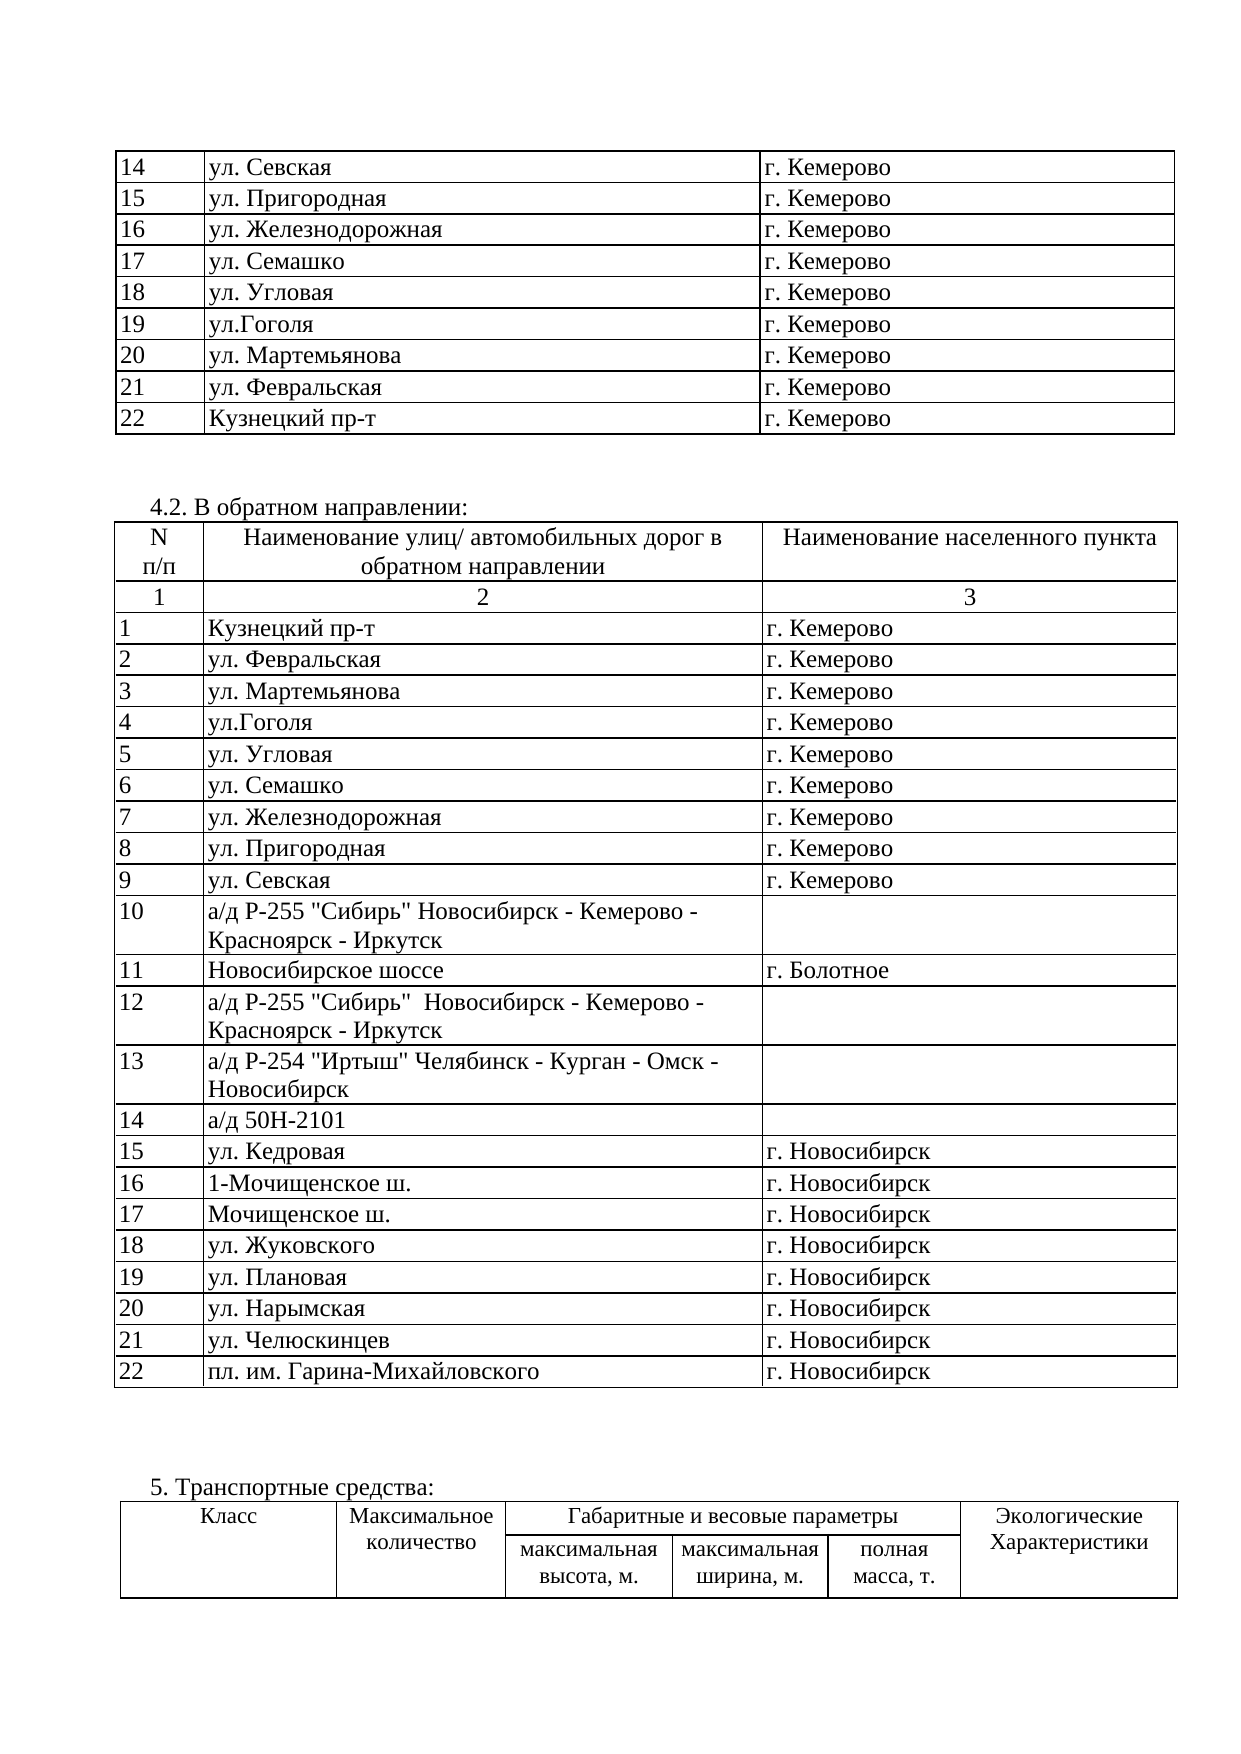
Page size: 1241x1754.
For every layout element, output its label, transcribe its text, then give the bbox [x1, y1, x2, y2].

table_header Наименование улиц/ автомобильных дорог в обратном направлении [204, 523, 762, 580]
table_cell 19 [117, 309, 204, 339]
table_cell ул. Железнодорожная [205, 215, 759, 244]
table_cell г. Новосибирск [763, 1229, 1177, 1261]
table_cell 6 [115, 770, 203, 800]
table_cell 9 [115, 864, 203, 894]
table_cell г. Кемерово [763, 611, 1177, 643]
table_cell ул. Кедровая [204, 1136, 762, 1166]
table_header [337, 1502, 505, 1597]
table_cell 21 [117, 372, 204, 402]
table_cell [763, 1103, 1177, 1135]
table_cell [763, 895, 1177, 954]
table_cell 15 [117, 183, 204, 213]
table_cell ул. Семашко [204, 770, 762, 800]
table_cell ул. Угловая [205, 277, 759, 307]
table_cell [763, 985, 1177, 1044]
table_cell г. Болотное [763, 954, 1177, 985]
table_cell 1 [115, 581, 203, 611]
table_cell г. Новосибирск [763, 1324, 1177, 1355]
table_cell пл. им. Гарина-Михайловского [204, 1357, 762, 1386]
table_cell г. Кемерово [761, 277, 1174, 307]
table_cell полная масса, т. [829, 1536, 960, 1597]
text 5. Транспортные средства: [150, 1472, 1090, 1501]
table_cell максимальная ширина, м. [673, 1536, 827, 1597]
table_cell г. Новосибирск [763, 1198, 1177, 1229]
table_cell г. Новосибирск [763, 1292, 1177, 1323]
table_cell 3 [763, 580, 1177, 611]
table_cell ул. Февральская [204, 645, 762, 674]
table_cell [763, 1044, 1177, 1103]
table_cell г. Кемерово [763, 737, 1177, 769]
table_cell 1-Мочищенское ш. [204, 1168, 762, 1198]
text 4.2. В обратном направлении: [150, 492, 1090, 521]
table_cell ул. Севская [205, 152, 759, 181]
table_cell а/д 50Н-2101 [204, 1105, 762, 1135]
table_cell 22 [117, 403, 204, 433]
table_cell 1 [115, 613, 203, 643]
table_cell г. Новосибирск [763, 1355, 1177, 1386]
table_cell ул. Челюскинцев [204, 1325, 762, 1355]
table_cell 20 [117, 340, 204, 370]
table_cell 7 [115, 801, 203, 832]
table_header Габаритные и весовые параметры [506, 1502, 960, 1534]
table_cell г. Кемерово [763, 674, 1177, 706]
table_cell г. Новосибирск [763, 1261, 1177, 1292]
table_cell ул. Жуковского [204, 1231, 762, 1261]
table_cell 18 [115, 1230, 203, 1261]
table_cell Кузнецкий пр-т [204, 613, 762, 643]
table_cell г. Кемерово [761, 215, 1174, 244]
table_cell 3 [115, 675, 203, 706]
table_cell ул. Севская [204, 865, 762, 894]
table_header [961, 1502, 1177, 1597]
table_cell г. Кемерово [761, 246, 1174, 276]
table_cell 5 [115, 738, 203, 769]
table_cell г. Новосибирск [763, 1166, 1177, 1198]
table_cell 10 [115, 896, 203, 954]
table_cell Новосибирское шоссе [204, 955, 762, 985]
table_cell ул. Мартемьянова [205, 340, 759, 370]
table_cell Кузнецкий пр-т [205, 403, 759, 433]
table_cell а/д Р-255 "Сибирь" Новосибирск - Кемерово - Красноярск - Иркутск [204, 896, 762, 954]
table_cell 11 [115, 955, 203, 985]
table_cell ул. Мартемьянова [204, 676, 762, 706]
table_cell г. Кемерово [763, 643, 1177, 674]
table_cell г. Кемерово [763, 800, 1177, 832]
table_cell ул.Гоголя [204, 707, 762, 737]
table_cell 21 [115, 1325, 203, 1355]
table_cell ул. Железнодорожная [204, 802, 762, 832]
table_header Класс [121, 1502, 336, 1597]
table_cell ул. Пригородная [205, 183, 759, 213]
table_cell 13 [115, 1045, 203, 1103]
table_cell 8 [115, 833, 203, 863]
table_cell 18 [117, 277, 204, 307]
table_cell ул. Пригородная [204, 833, 762, 863]
table_cell 20 [115, 1293, 203, 1323]
table_cell г. Кемерово [761, 372, 1174, 402]
table_cell 16 [115, 1167, 203, 1198]
table_cell г. Кемерово [763, 863, 1177, 894]
table_header N п/п [115, 523, 203, 580]
table_cell а/д Р-255 "Сибирь" Новосибирск - Кемерово - Красноярск - Иркутск [204, 987, 762, 1044]
table_cell 4 [115, 707, 203, 737]
table_cell ул. Семашко [205, 246, 759, 276]
table_cell ул. Угловая [204, 739, 762, 769]
table_cell 2 [115, 644, 203, 674]
table_cell 14 [115, 1104, 203, 1135]
table_cell максимальная высота, м. [506, 1536, 672, 1597]
table_cell г. Кемерово [763, 769, 1177, 800]
table_cell ул. Февральская [205, 372, 759, 402]
table_cell г. Новосибирск [763, 1135, 1177, 1166]
table_cell г. Кемерово [761, 183, 1174, 213]
table_cell 2 [204, 582, 762, 611]
table_cell 17 [117, 246, 204, 276]
table_cell Мочищенское ш. [204, 1199, 762, 1229]
table_cell ул. Нарымская [204, 1294, 762, 1323]
table_cell 16 [117, 215, 204, 244]
table_cell г. Кемерово [761, 403, 1174, 433]
table_cell 15 [115, 1136, 203, 1166]
table_cell 12 [115, 986, 203, 1044]
table_cell г. Кемерово [761, 340, 1174, 370]
table_cell г. Кемерово [763, 832, 1177, 863]
table_cell г. Кемерово [763, 706, 1177, 737]
table_cell 17 [115, 1199, 203, 1229]
table_cell ул. Плановая [204, 1262, 762, 1292]
table_cell 19 [115, 1262, 203, 1292]
table_cell а/д Р-254 "Иртыш" Челябинск - Курган - Омск - Новосибирск [204, 1046, 762, 1103]
table_cell г. Кемерово [761, 152, 1174, 181]
table_cell 22 [115, 1356, 203, 1386]
table_cell г. Кемерово [761, 309, 1174, 339]
table_cell ул.Гоголя [205, 309, 759, 339]
table_cell 14 [117, 152, 204, 181]
table_header Наименование населенного пункта [763, 523, 1177, 580]
